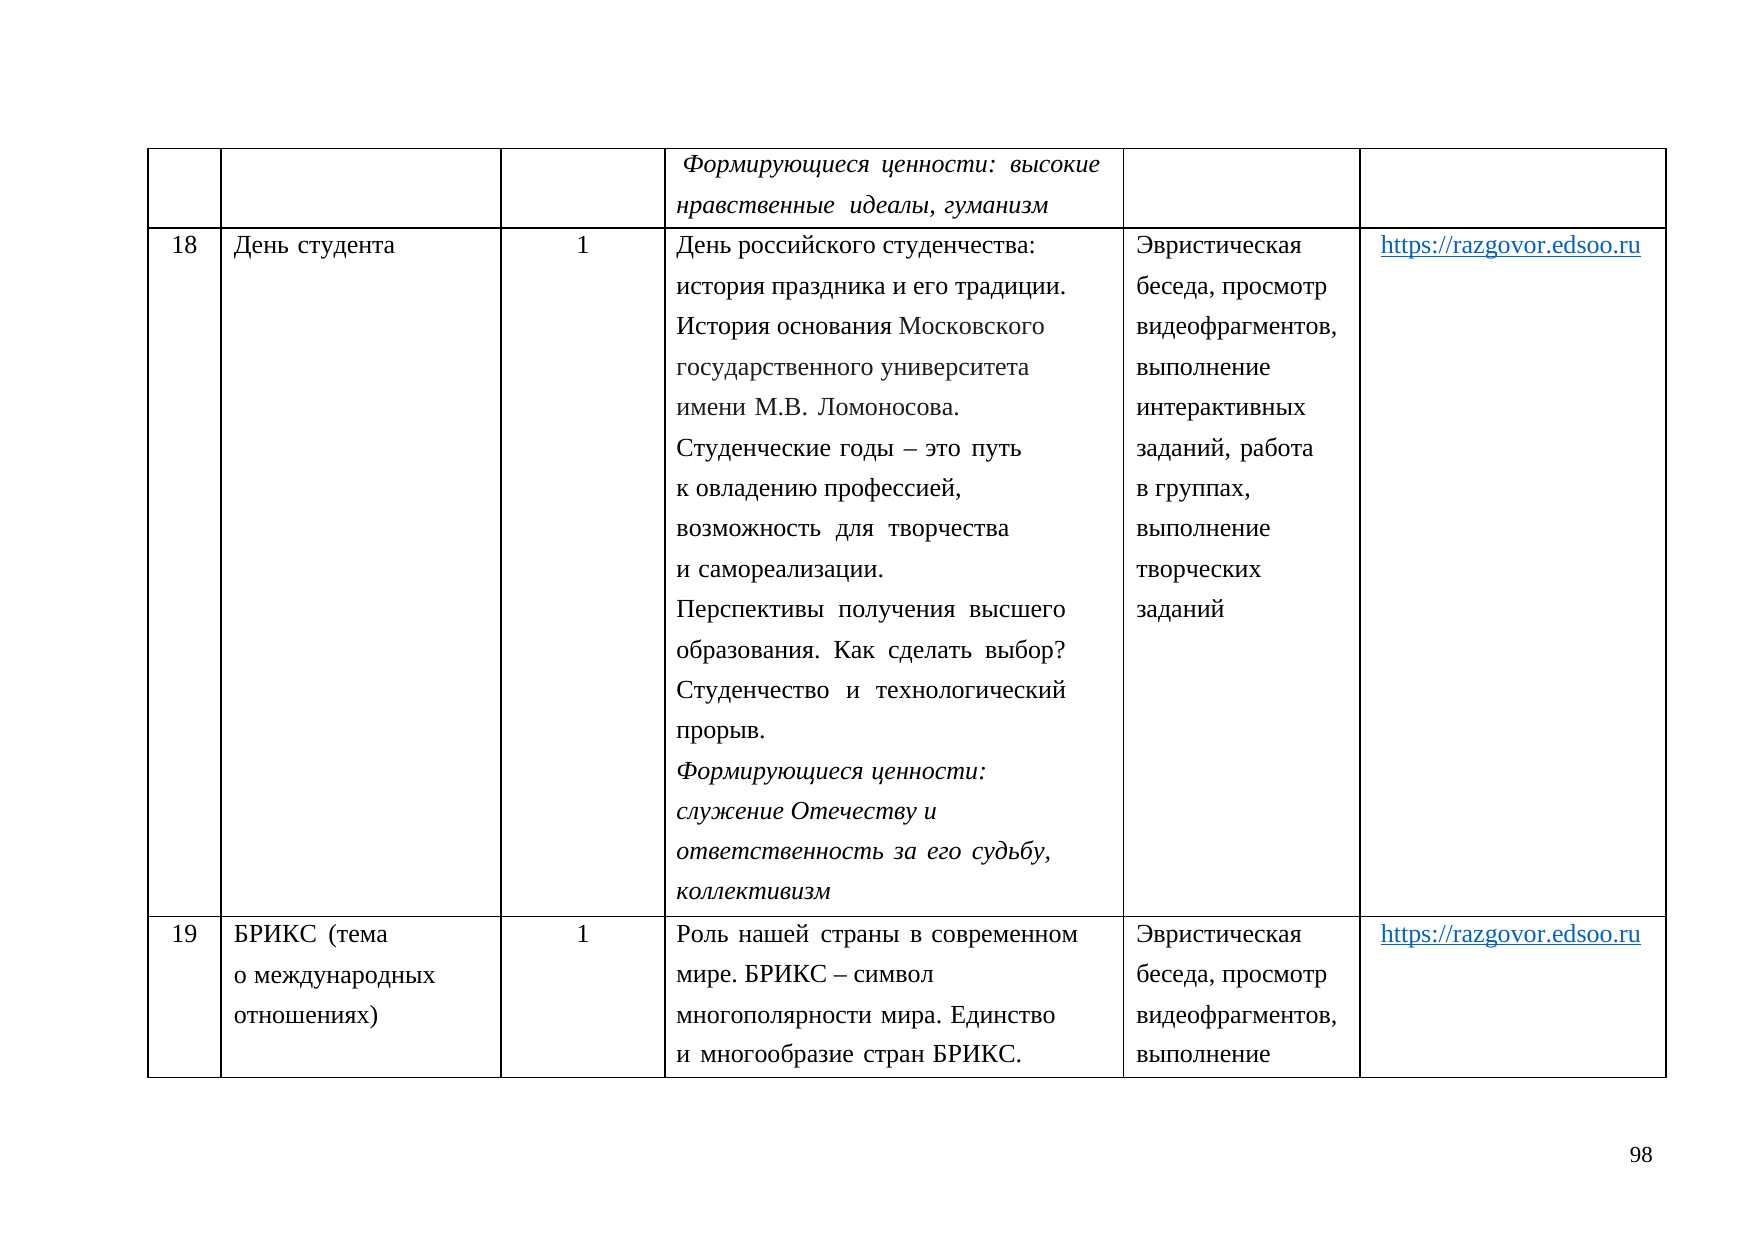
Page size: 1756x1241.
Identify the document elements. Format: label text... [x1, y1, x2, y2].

table_header [502, 149, 664, 227]
table_header [149, 149, 220, 227]
table_cell 18 [149, 229, 220, 916]
table_cell День российского студенчества: история праздника и его традиции. История основания Московского государственного университета имени М.В. Ломоносова. Студенческие годы – это путь к овладению профессией, возможность для творчества и самореализации. Перспективы получения высшего образования. Как сделать выбор? Студенчество и технологический прорыв. Формирующиеся ценности: служение Отечеству и ответственность за его судьбу, коллективизм [666, 229, 1123, 916]
table_cell 1 [502, 229, 664, 916]
table_cell https://razgovor.edsoo.ru [1361, 917, 1665, 1077]
table_cell 1 [502, 917, 664, 1077]
table_cell 19 [149, 917, 220, 1077]
table_header Формирующиеся ценности: высокие нравственные идеалы, гуманизм [666, 149, 1123, 227]
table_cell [1124, 229, 1359, 916]
table_header [1124, 149, 1359, 227]
table_header [222, 149, 500, 227]
table_cell БРИКС (тема о международных отношениях) [222, 917, 500, 1077]
table_cell https://razgovor.edsoo.ru [1361, 229, 1665, 916]
table_cell День студента [222, 229, 500, 916]
table_header [1361, 149, 1665, 227]
table_cell Эвристическая беседа, просмотр видеофрагментов, выполнение [1124, 917, 1359, 1077]
table_cell Роль нашей страны в современном мире. БРИКС – символ многополярности мира. Единство и многообразие стран БРИКС. [666, 917, 1123, 1077]
